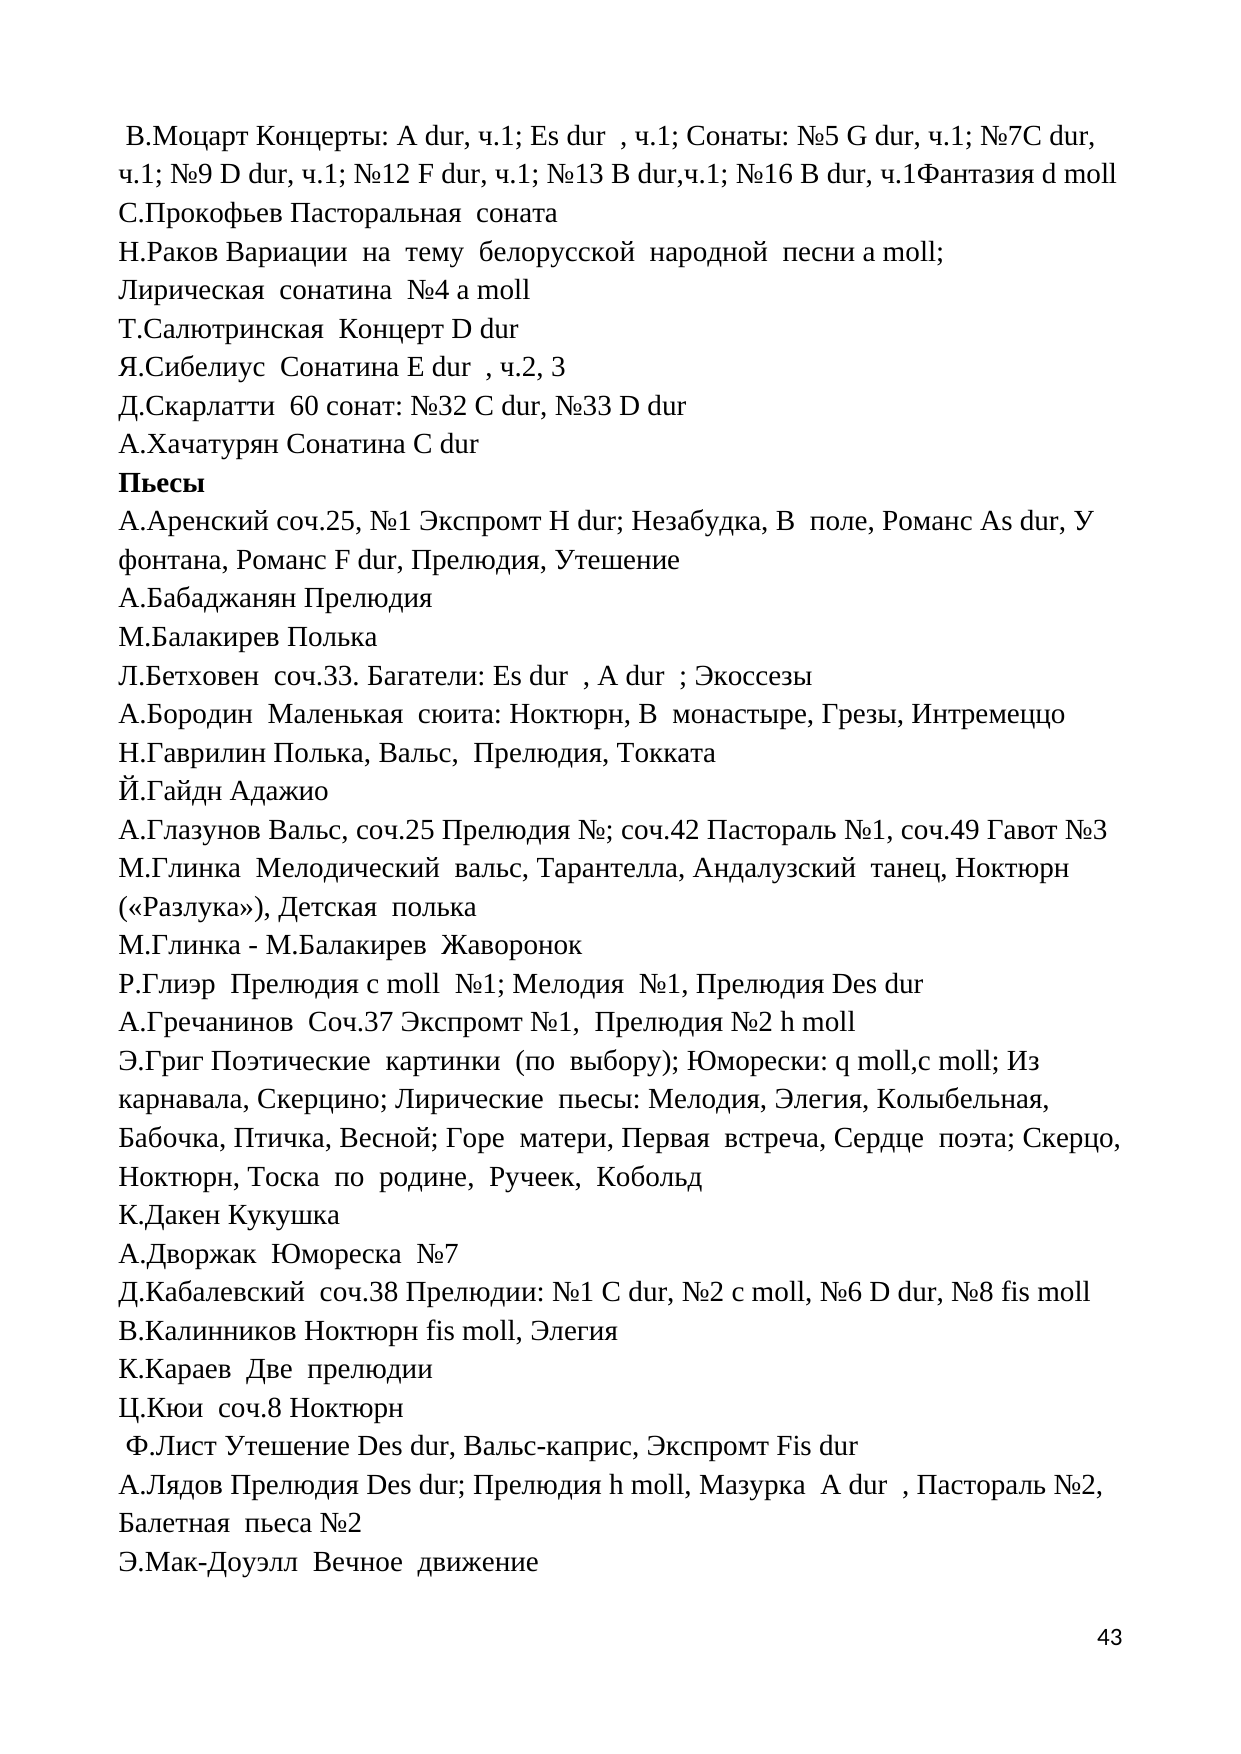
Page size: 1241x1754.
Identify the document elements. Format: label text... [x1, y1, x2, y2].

text Й.Гайдн Адажио [118, 773, 1122, 807]
text А.Глазунов Вальс, соч.25 Прелюдия №; соч.42 Пастораль №1, соч.49 Гавот №3 [118, 812, 1122, 845]
text А.Дворжак Юмореска №7 [118, 1236, 1122, 1269]
text Э.Мак-Доуэлл Вечное движение [118, 1544, 1122, 1578]
text М.Глинка - М.Балакирев Жаворонок [118, 927, 1122, 961]
text Лирическая сонатина №4 а moll [118, 272, 1122, 306]
text Н.Раков Вариации на тему белорусской народной песни а moll; [118, 234, 1122, 267]
text В.Моцарт Концерты: А dur, ч.1; Es dur , ч.1; Сонаты: №5 G dur, ч.1; №7С dur, ч.1; №9 D dur, ч.1; №12 F dur, ч.1; №13 В dur,ч.1; №16 В dur, ч.1Фантазия d moll С.Прокофьев Пасторальная соната [118, 118, 1122, 229]
text Пьесы [118, 465, 1122, 498]
text Д.Кабалевский соч.38 Прелюдии: №1 С dur, №2 с moll, №6 D dur, №8 fis moll [118, 1274, 1122, 1308]
text Т.Салютринская Концерт D dur [118, 311, 1122, 344]
text А.Хачатурян Сонатина С dur [118, 426, 1122, 460]
text А.Гречанинов Соч.37 Экспромт №1, Прелюдия №2 h moll [118, 1004, 1122, 1038]
text Р.Глиэр Прелюдия с moll №1; Мелодия №1, Прелюдия Dеs dur [118, 966, 1122, 999]
text А.Бородин Маленькая сюита: Ноктюрн, В монастыре, Грезы, Интремеццо [118, 696, 1122, 730]
text Я.Сибелиус Сонатина E dur , ч.2, 3 [118, 349, 1122, 383]
text Л.Бетховен соч.33. Багатели: Es dur , А dur ; Экоссезы [118, 658, 1122, 691]
text В.Калинников Ноктюрн fis moll, Элегия [118, 1313, 1122, 1346]
text Э.Григ Поэтические картинки (по выбору); Юморески: q moll,с moll; Из карнавала, Скерцино; Лирические пьесы: Мелодия, Элегия, Колыбельная, Бабочка, Птичка, Весной; Горе матери, Первая встреча, Сердце поэта; Скерцо, Ноктюрн, Тоска по родине, Ручеек, Кобольд [118, 1043, 1122, 1192]
text А.Бабаджанян Прелюдия [118, 581, 1122, 614]
text Ф.Лист Утешение Dеs dur, Вальс-каприс, Экспромт Fis dur [118, 1428, 1122, 1462]
text М.Глинка Мелодический вальс, Тарантелла, Андалузский танец, Ноктюрн («Разлука»), Детская полька [118, 850, 1122, 922]
text Ц.Кюи соч.8 Ноктюрн [118, 1390, 1122, 1423]
text Н.Гаврилин Полька, Вальс, Прелюдия, Токката [118, 735, 1122, 768]
text А.Аренский соч.25, №1 Экспромт Н dur; Незабудка, В поле, Романс Аs dur, У фонтана, Романс F dur, Прелюдия, Утешение [118, 503, 1122, 576]
text К.Караев Две прелюдии [118, 1351, 1122, 1385]
text К.Дакен Кукушка [118, 1197, 1122, 1231]
text А.Лядов Прелюдия Dеs dur; Прелюдия h moll, Мазурка А dur , Пастораль №2, Балетная пьеса №2 [118, 1467, 1122, 1539]
text М.Балакирев Полька [118, 619, 1122, 653]
text Д.Скарлатти 60 сонат: №32 С dur, №33 D dur [118, 388, 1122, 421]
